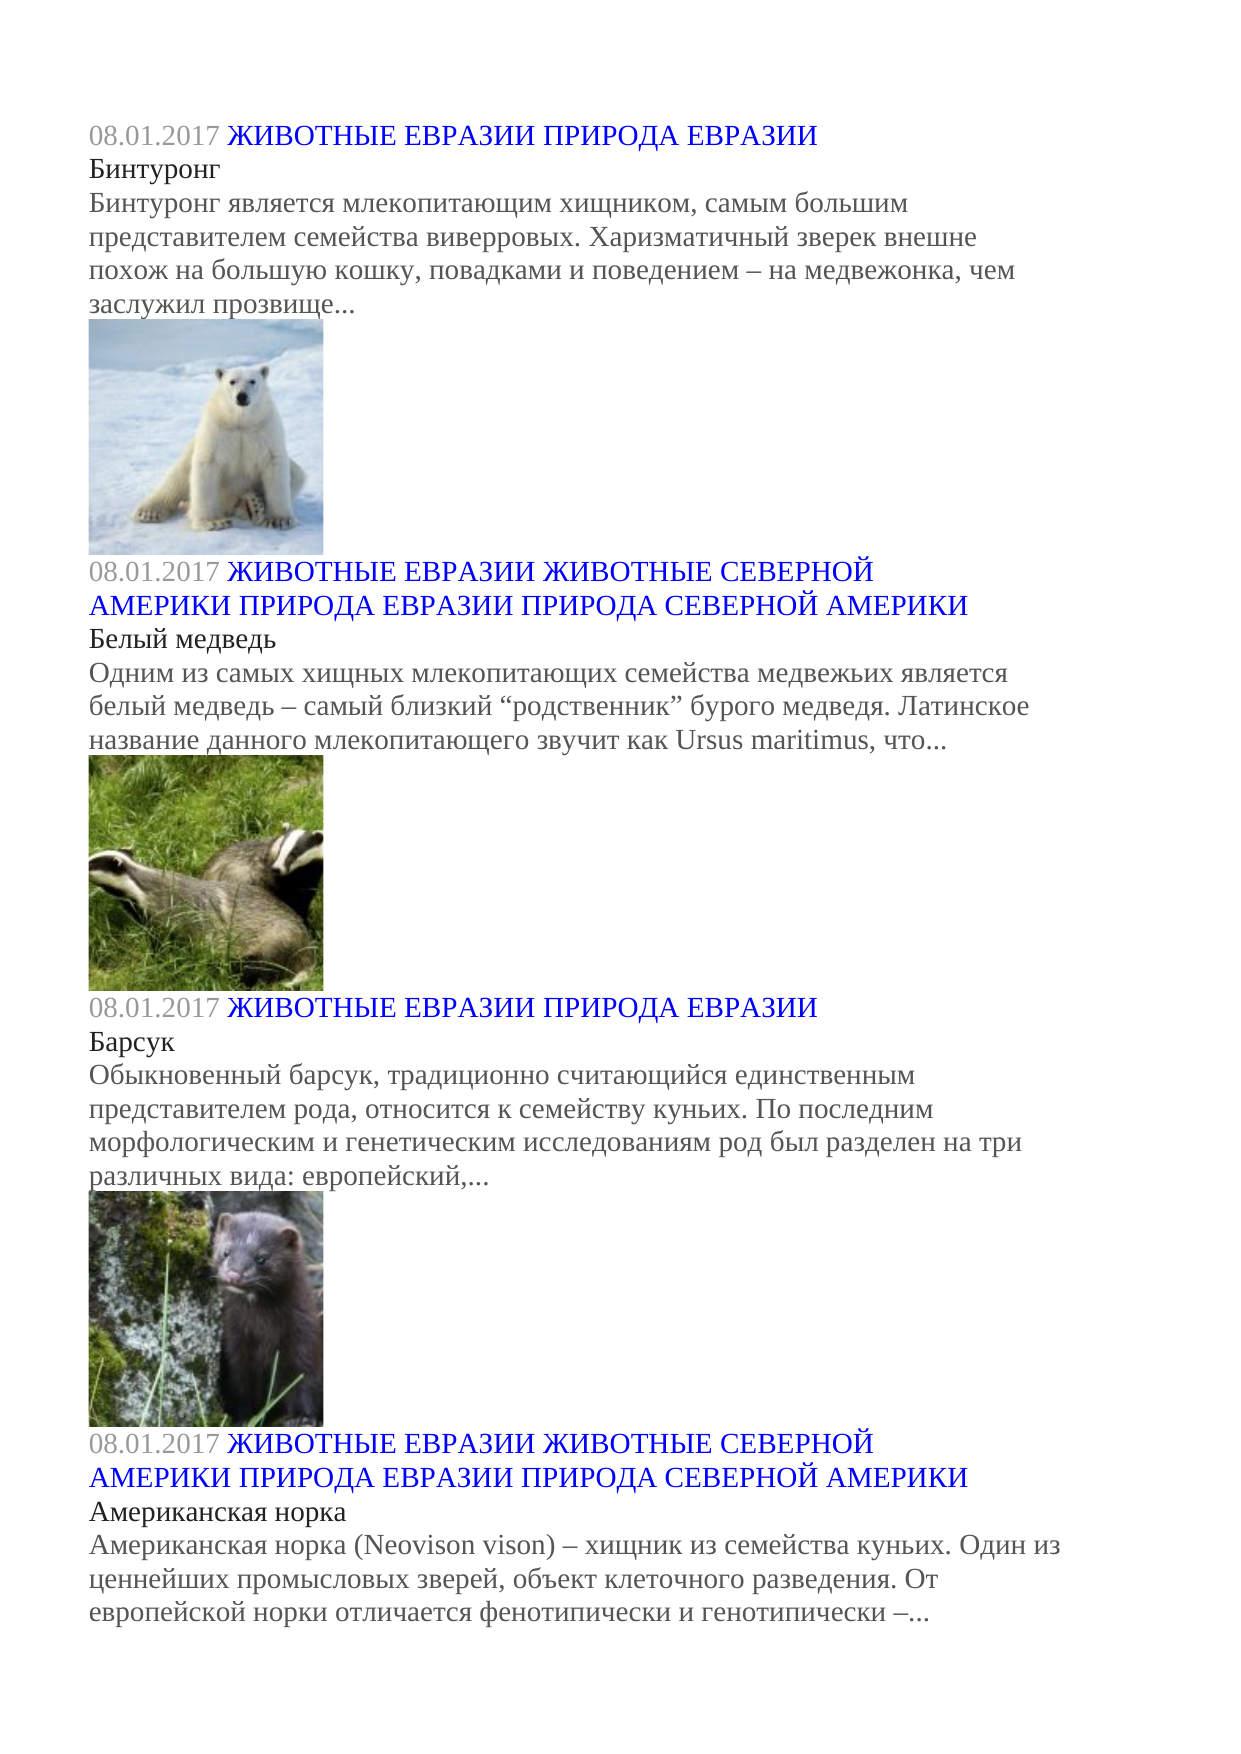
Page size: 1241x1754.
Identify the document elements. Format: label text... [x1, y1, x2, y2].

picture [88, 319, 324, 555]
picture [88, 755, 324, 991]
text Белый медведь [88, 621, 1063, 655]
text 08.01.2017 ЖИВОТНЫЕ ЕВРАЗИИ ПРИРОДА ЕВРАЗИИ [88, 118, 1063, 152]
text Американская норка (Neovison vison) – хищник из семейства куньих. Один из ценнейших промысловых зверей, объект клеточного разведения. От европейской норки отличается фенотипически и генотипически –... [88, 1527, 1063, 1628]
picture [88, 1191, 324, 1427]
text Бинтуронг является млекопитающим хищником, самым большим представителем семейства виверровых. Харизматичный зверек внешне похож на большую кошку, повадками и поведением – на медвежонка, чем заслужил прозвище... [88, 185, 1063, 319]
text Барсук [88, 1024, 1063, 1057]
text 08.01.2017 ЖИВОТНЫЕ ЕВРАЗИИ ЖИВОТНЫЕ СЕВЕРНОЙ АМЕРИКИ ПРИРОДА ЕВРАЗИИ ПРИРОДА СЕВЕРНОЙ АМЕРИКИ [88, 554, 1063, 621]
text Одним из самых хищных млекопитающих семейства медвежьих является белый медведь – самый близкий “родственник” бурого медведя. Латинское название данного млекопитающего звучит как Ursus maritimus, что... [88, 655, 1063, 756]
text Обыкновенный барсук, традиционно считающийся единственным представителем рода, относится к семейству куньих. По последним морфологическим и генетическим исследованиям род был разделен на три различных вида: европейский,... [88, 1057, 1063, 1192]
text Бинтуронг [88, 152, 1063, 185]
text Американская норка [88, 1494, 1063, 1527]
text 08.01.2017 ЖИВОТНЫЕ ЕВРАЗИИ ПРИРОДА ЕВРАЗИИ [88, 990, 1063, 1024]
text 08.01.2017 ЖИВОТНЫЕ ЕВРАЗИИ ЖИВОТНЫЕ СЕВЕРНОЙ АМЕРИКИ ПРИРОДА ЕВРАЗИИ ПРИРОДА СЕВЕРНОЙ АМЕРИКИ [88, 1427, 1063, 1494]
